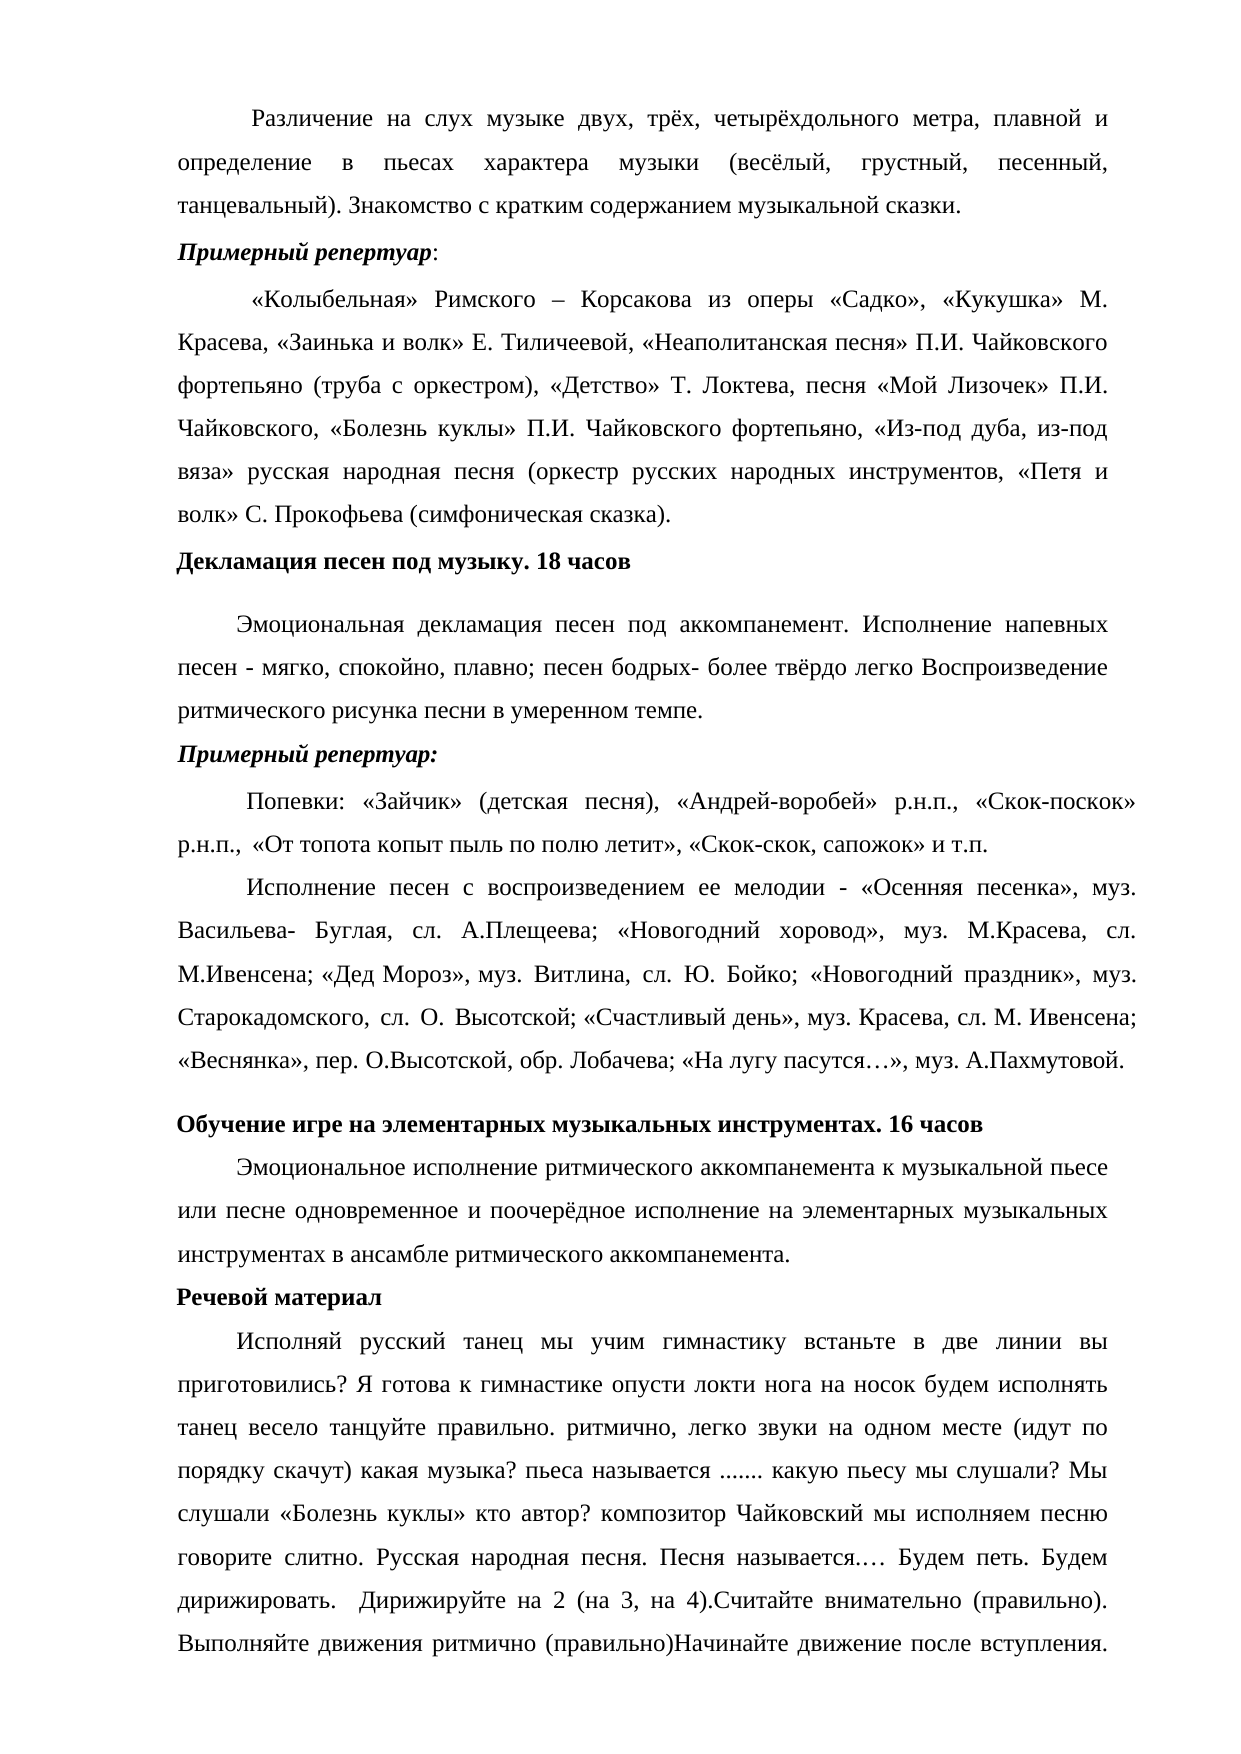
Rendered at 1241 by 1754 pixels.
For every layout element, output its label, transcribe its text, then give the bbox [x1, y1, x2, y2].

text Обучение игре на элементарных музыкальных инструментах. 16 часов [176, 1109, 1109, 1138]
text «Колыбельная» Римского – Корсакова из оперы «Садко», «Кукушка» М. Красева, «Заинька и волк» Е. Тиличеевой, «Неаполитанская песня» П.И. Чайковского фортепьяно (труба с оркестром), «Детство» Т. Локтева, песня «Мой Лизочек» П.И. Чайковского, «Болезнь куклы» П.И. Чайковского фортепьяно, «Из-под дуба, из-под вяза» русская народная песня (оркестр русских народных инструментов, «Петя и волк» С. Прокофьева (симфоническая сказка). [177, 284, 1109, 528]
text Речевой материал [176, 1282, 1109, 1311]
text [177, 1326, 1109, 1657]
text Примерный репертуар: [177, 739, 1152, 768]
text Примерный репертуар: [177, 237, 1109, 265]
text Различение на слух музыке двух, трёх, четырёхдольного метра, плавной и определение в пьесах характера музыки (весёлый, грустный, песенный, танцевальный). Знакомство с кратким содержанием музыкальной сказки. [177, 103, 1109, 218]
text Попевки: «Зайчик» (детская песня), «Андрей-воробей» р.н.п., «Скок-поскок» р.н.п., «От топота копыт пыль по полю летит», «Скок-скок, сапожок» и т.п. [177, 786, 1137, 858]
text Эмоциональное исполнение ритмического аккомпанемента к музыкальной пьесе или песне одновременное и поочерёдное исполнение на элементарных музыкальных инструментах в ансамбле ритмического аккомпанемента. [177, 1152, 1109, 1267]
text Исполнение песен с воспроизведением ее мелодии - «Осенняя песенка», муз. Васильева- Буглая, сл. А.Плещеева; «Новогодний хоровод», муз. М.Красева, сл. М.Ивенсена; «Дед Мороз», муз. Витлина, сл. Ю. Бойко; «Новогодний праздник», муз. Старокадомского, сл. О. Высотской; «Счастливый день», муз. Красева, сл. М. Ивенсена; «Веснянка», пер. О.Высотской, обр. Лобачева; «На лугу пасутся…», муз. А.Пахмутовой. [177, 872, 1137, 1074]
text Эмоциональная декламация песен под аккомпанемент. Исполнение напевных песен - мягко, спокойно, плавно; песен бодрых- более твёрдо легко Воспроизведение ритмического рисунка песни в умеренном темпе. [177, 609, 1109, 724]
text Декламация песен под музыку. 18 часов [176, 546, 1152, 575]
